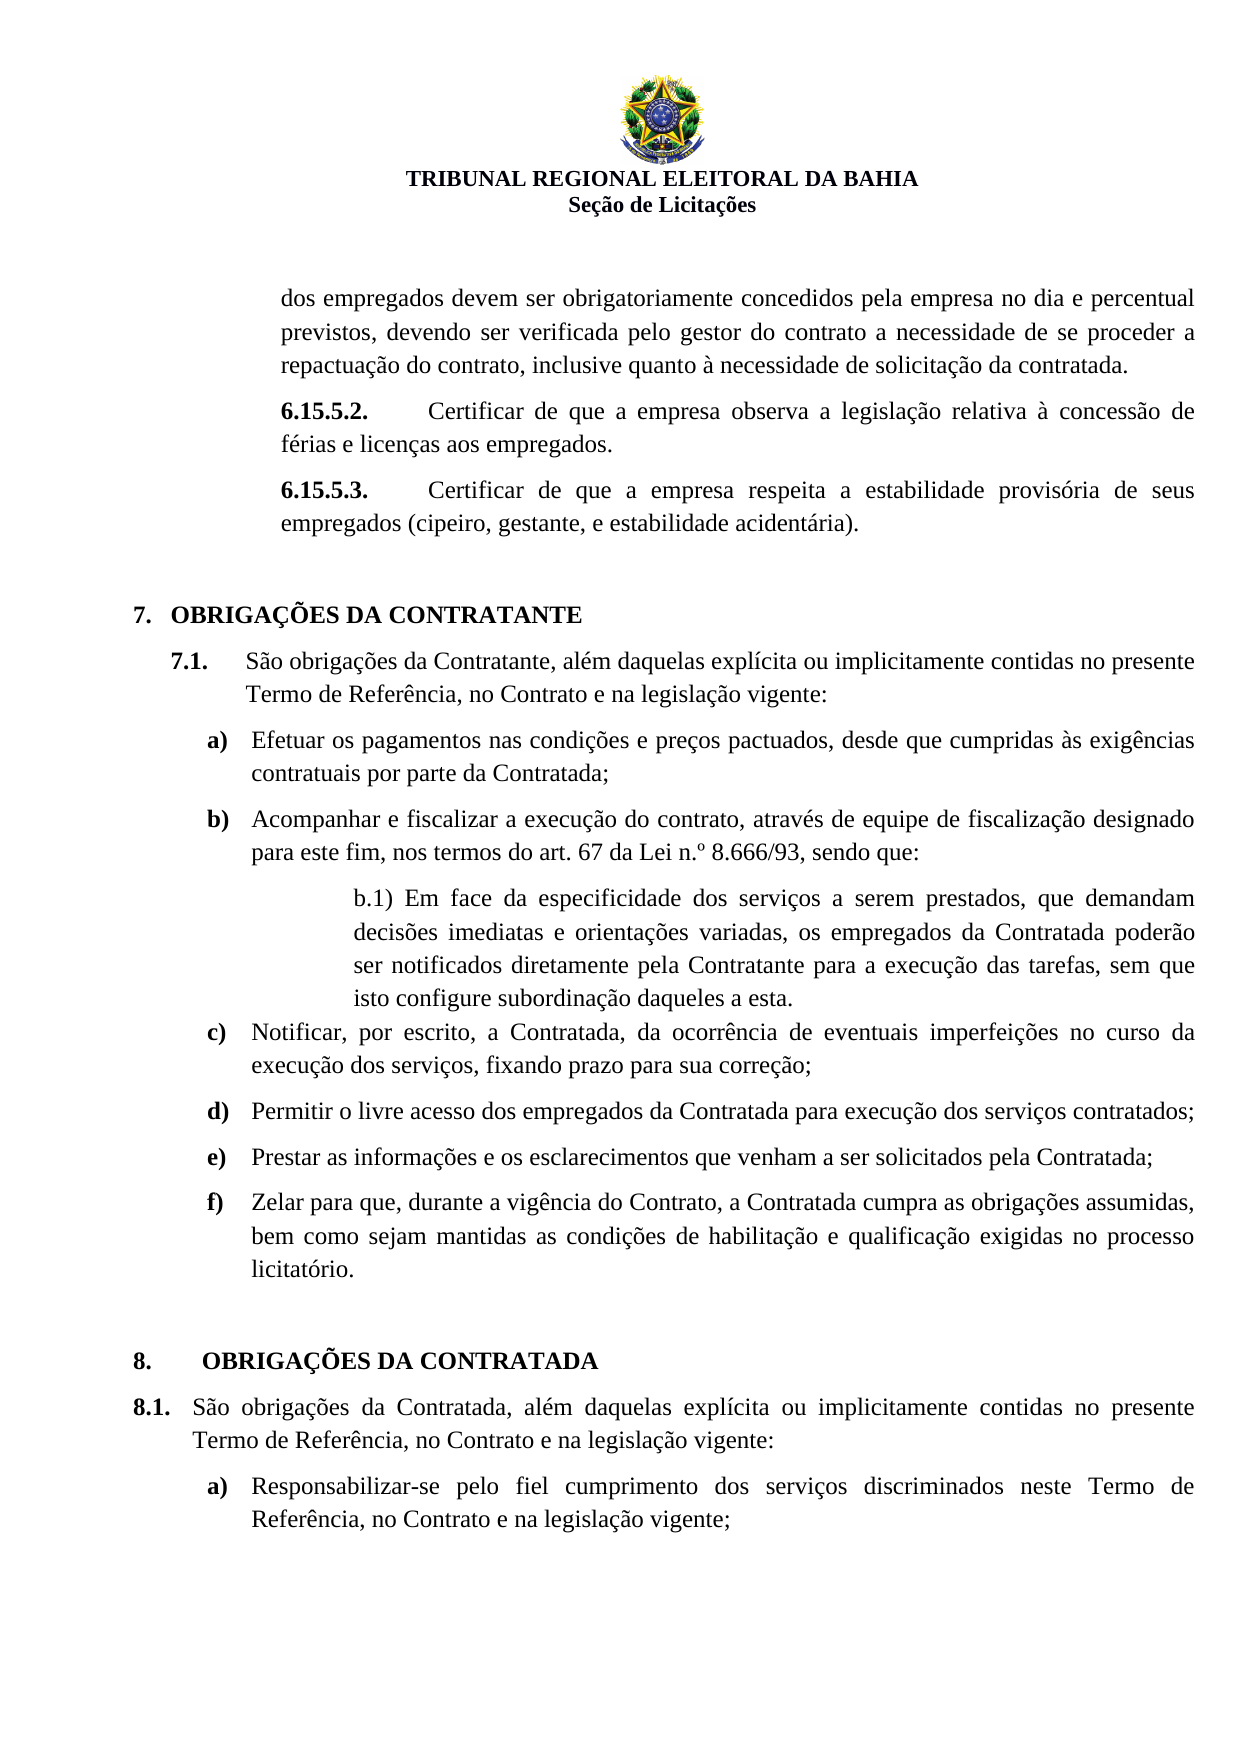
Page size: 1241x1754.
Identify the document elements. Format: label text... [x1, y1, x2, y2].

list OBRIGAÇÕES DA CONTRATADA [133, 1342, 1196, 1376]
list Prestar as informações e os esclarecimentos que venham a ser solicitados pela Contratada; [207, 1138, 1196, 1172]
list Efetuar os pagamentos nas condições e preços pactuados, desde que cumpridas às exigências contratuais por parte da Contratada; [207, 722, 1196, 788]
list Acompanhar e fiscalizar a execução do contrato, através de equipe de fiscalização designado para este fim, nos termos do art. 67 da Lei n.º 8.666/93, sendo que: [207, 801, 1196, 867]
list Responsabilizar-se pelo fiel cumprimento dos serviços discriminados neste Termo de Referência, no Contrato e na legislação vigente; [207, 1467, 1196, 1534]
list Certificar de que a empresa respeita a estabilidade provisória de seus empregados (cipeiro, gestante, e estabilidade acidentária). [281, 472, 1196, 538]
list Notificar, por escrito, a Contratada, da ocorrência de eventuais imperfeições no curso da execução dos serviços, fixando prazo para sua correção; [207, 1013, 1196, 1080]
text b.1) Em face da especificidade dos serviços a serem prestados, que demandam decisões imediatas e orientações variadas, os empregados da Contratada poderão ser notificados diretamente pela Contratante para a execução das tarefas, sem que isto configure subordinação daqueles a esta. [353, 880, 1196, 1013]
list Zelar para que, durante a vigência do Contrato, a Contratada cumpra as obrigações assumidas, bem como sejam mantidas as condições de habilitação e qualificação exigidas no processo licitatório. [207, 1184, 1196, 1284]
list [281, 280, 1196, 380]
list Permitir o livre acesso dos empregados da Contratada para execução dos serviços contratados; [207, 1092, 1196, 1126]
list São obrigações da Contratante, além daquelas explícita ou implicitamente contidas no presente Termo de Referência, no Contrato e na legislação vigente: [170, 642, 1196, 709]
list Certificar de que a empresa observa a legislação relativa à concessão de férias e licenças aos empregados. [281, 392, 1196, 459]
list OBRIGAÇÕES DA CONTRATANTE [133, 597, 1196, 630]
list São obrigações da Contratada, além daquelas explícita ou implicitamente contidas no presente Termo de Referência, no Contrato e na legislação vigente: [133, 1388, 1196, 1455]
